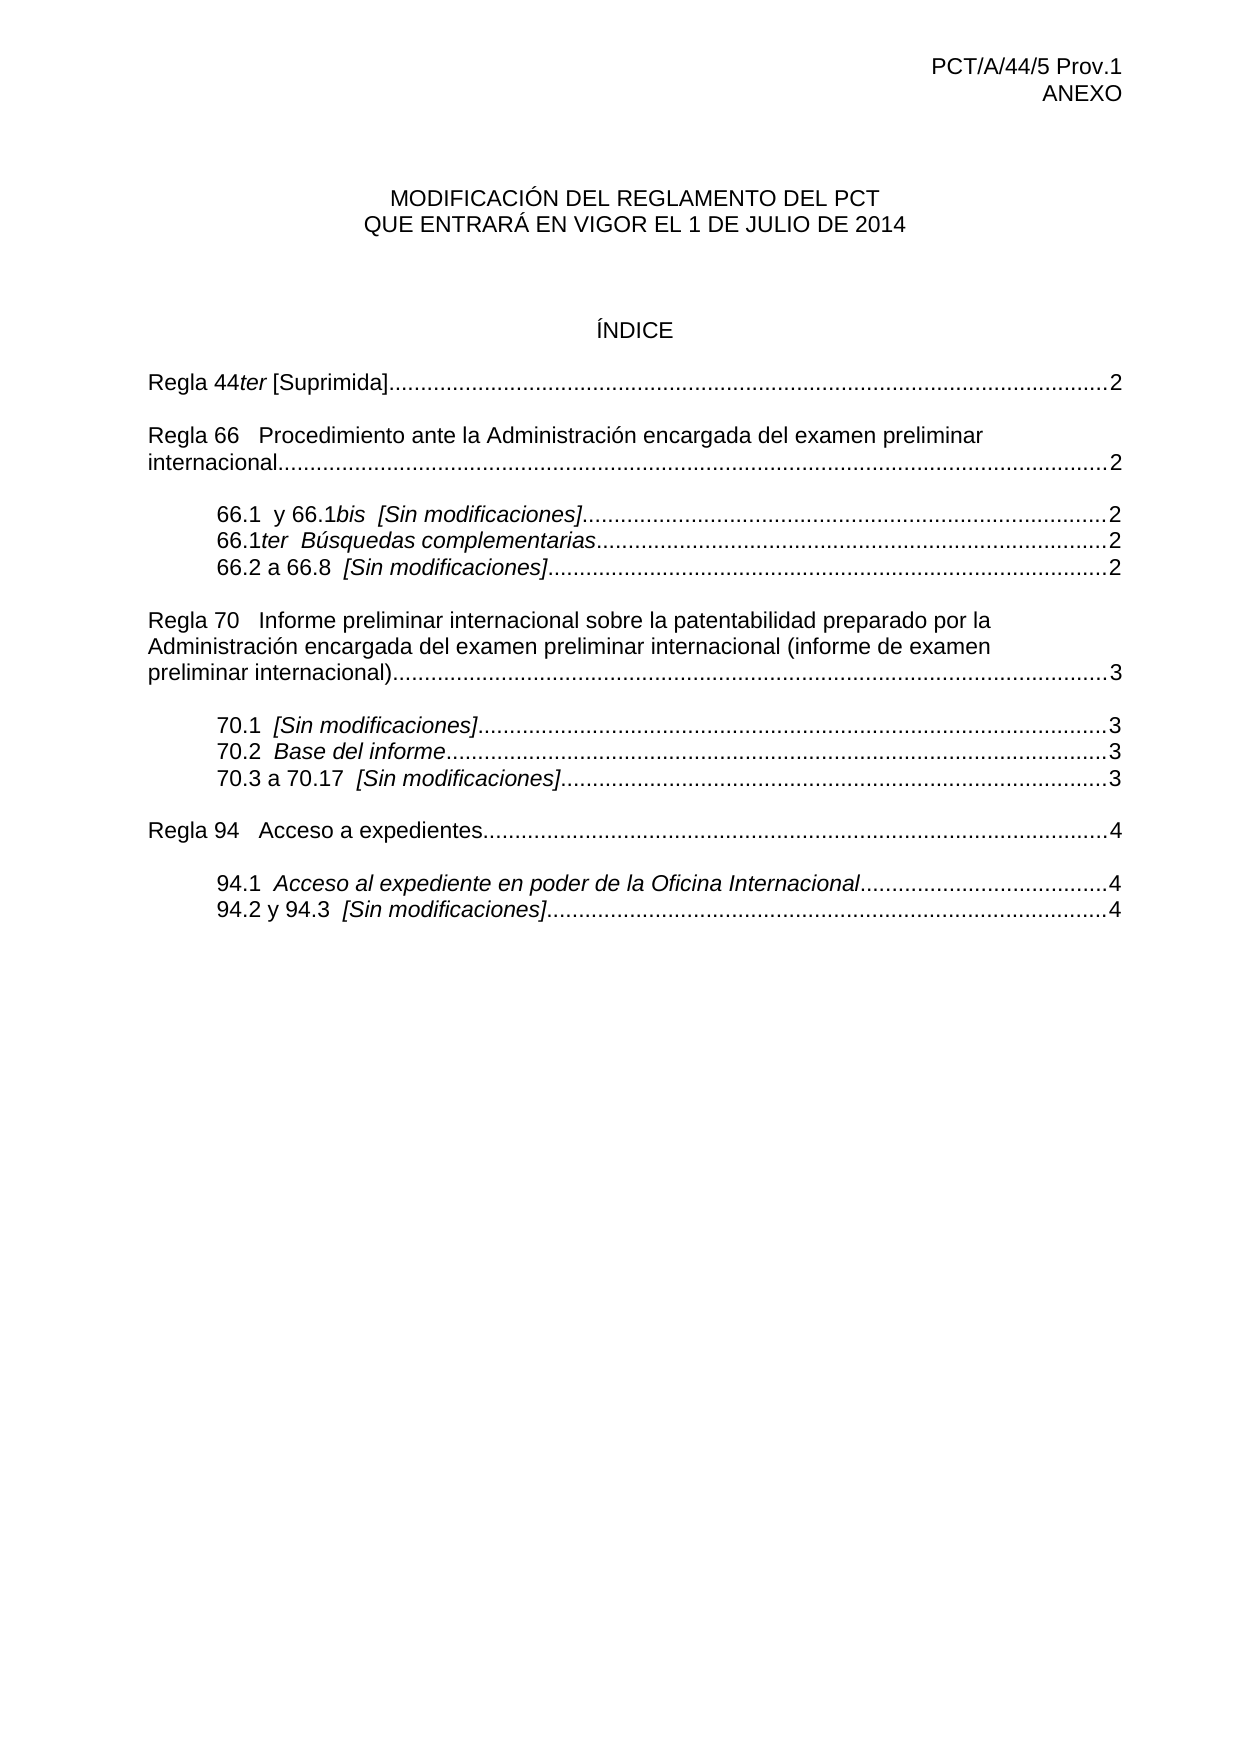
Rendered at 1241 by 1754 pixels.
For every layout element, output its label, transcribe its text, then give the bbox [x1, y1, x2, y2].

text 66.2 a 66.8 [Sin modificaciones] 2 [216, 554, 1122, 580]
text Regla 70 Informe preliminar internacional sobre la patentabilidad preparado por la Administración encargada del examen preliminar internacional (informe de examen preliminar internacional) 3 [148, 607, 1093, 686]
text Regla 44ter [Suprimida] 2 [148, 369, 1093, 396]
text 70.3 a 70.17 [Sin modificaciones] 3 [216, 765, 1122, 791]
text MODIFICACIÓN DEL REGLAMENTO DEL PCT [148, 185, 1122, 211]
text ÍNDICE [148, 317, 1122, 343]
text 94.1 Acceso al expediente en poder de la Oficina Internacional 4 [216, 870, 1122, 896]
text Regla 66 Procedimiento ante la Administración encargada del examen preliminar internacional 2 [148, 422, 1093, 475]
text QUE ENTRARÁ EN VIGOR EL 1 DE JULIO DE 2014 [148, 211, 1122, 238]
text 66.1 y 66.1bis [Sin modificaciones] 2 [216, 501, 1122, 527]
text Regla 94 Acceso a expedientes 4 [148, 817, 1093, 844]
text 70.2 Base del informe 3 [216, 738, 1122, 765]
text 70.1 [Sin modificaciones] 3 [216, 712, 1122, 738]
text 66.1ter Búsquedas complementarias 2 [216, 527, 1122, 554]
text 94.2 y 94.3 [Sin modificaciones] 4 [216, 896, 1122, 923]
